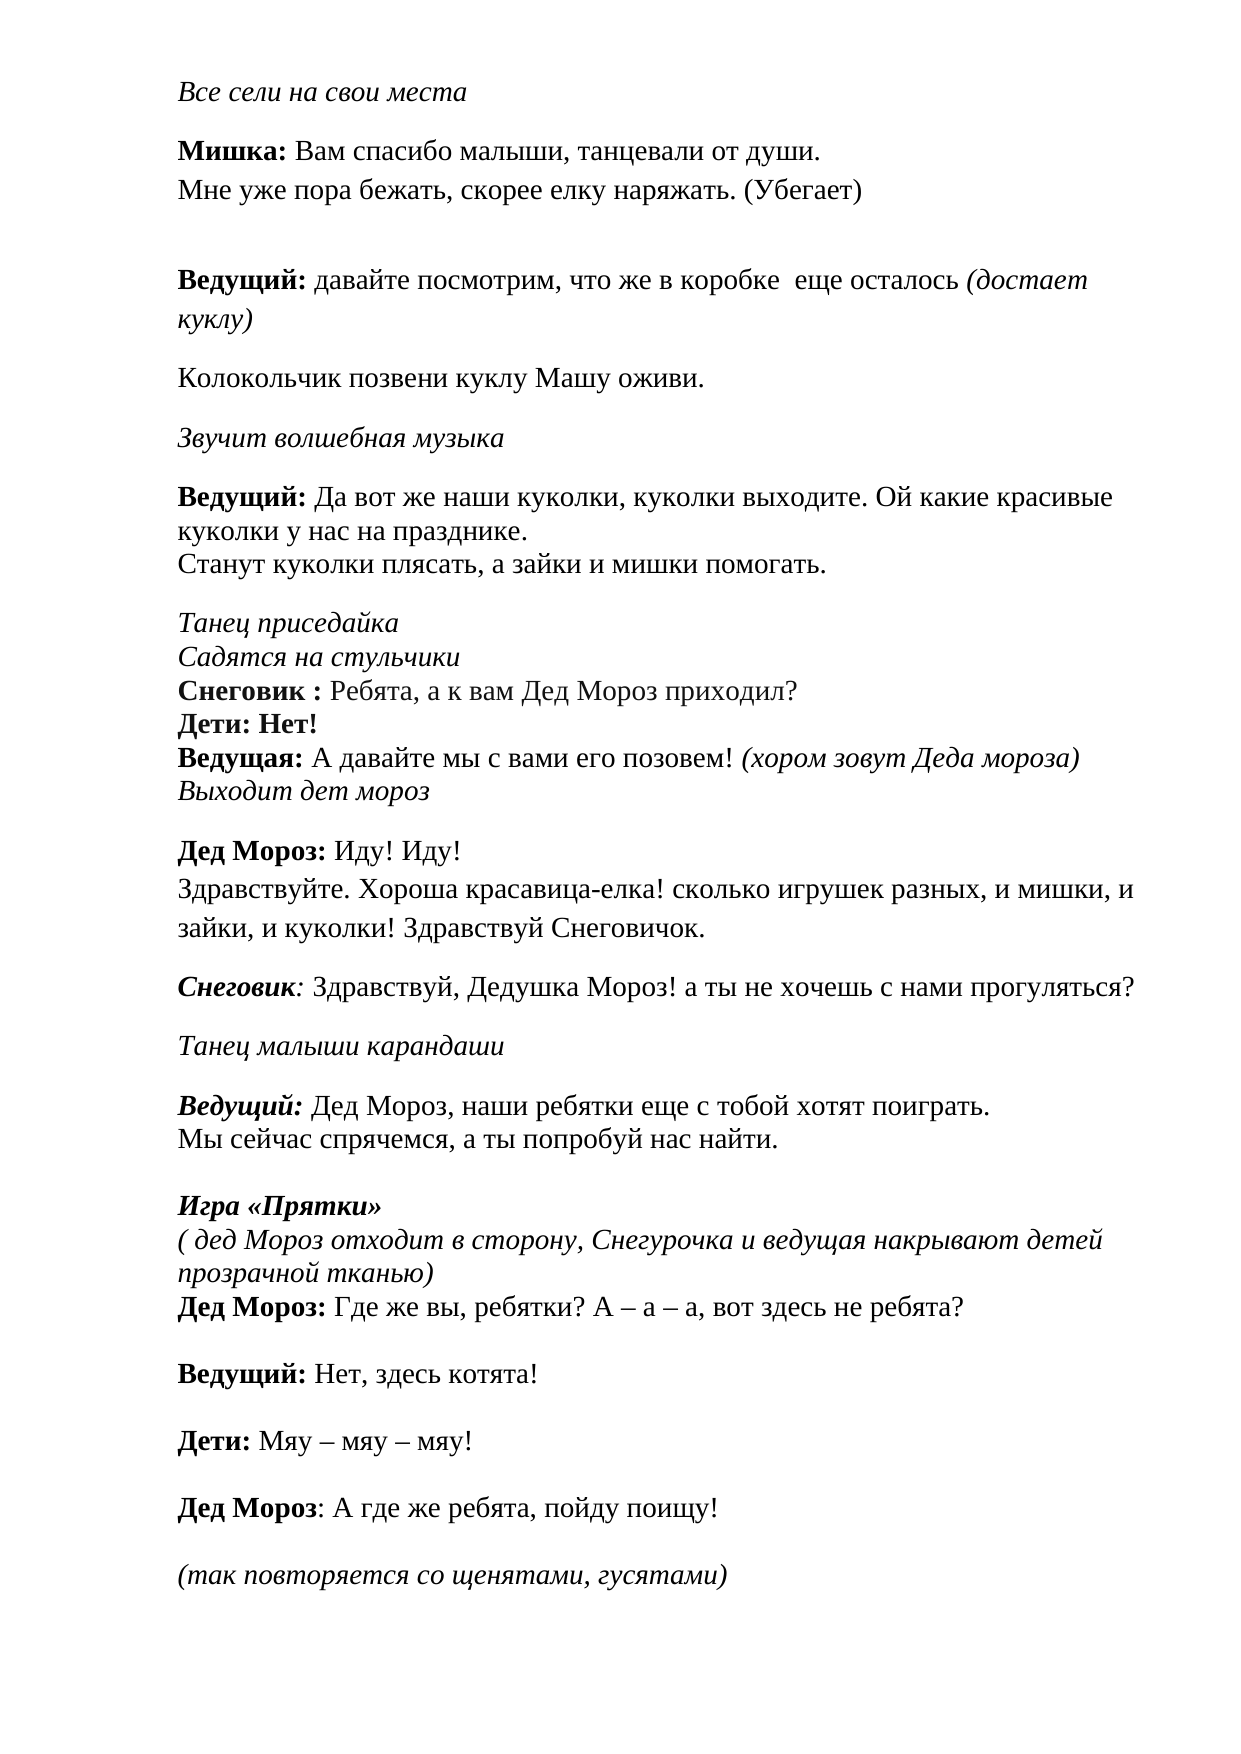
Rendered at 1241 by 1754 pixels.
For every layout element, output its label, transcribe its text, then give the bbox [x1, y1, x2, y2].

text Танец приседайка [177, 606, 1152, 639]
text Дед Мороз: Иду! Иду! Здравствуйте. Хороша красавица-елка! сколько игрушек разных, и мишки, и зайки, и куколки! Здравствуй Снеговичок. [177, 833, 1152, 943]
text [177, 1088, 1152, 1624]
text Танец малыши карандаши [177, 1028, 1152, 1062]
text Мишка: Вам спасибо малыши, танцевали от души. Мне уже пора бежать, скорее елку наряжать. (Убегает) [177, 133, 1152, 237]
text Колокольчик позвени куклу Машу оживи. [177, 360, 1152, 394]
text Ведущая: А давайте мы с вами его позовем! (хором зовут Деда мороза) [177, 740, 1152, 773]
text Звучит волшебная музыка [177, 420, 1152, 453]
text Ведущий: Да вот же наши куколки, куколки выходите. Ой какие красивые куколки у нас на празднике. [177, 479, 1152, 546]
text Снеговик: Здравствуй, Дедушка Мороз! а ты не хочешь с нами прогуляться? [177, 969, 1152, 1003]
text Дети: Нет! [177, 706, 1152, 740]
text Садятся на стульчики [177, 639, 1152, 673]
text Выходит дет мороз [177, 773, 1152, 807]
text Снеговик : Ребята, а к вам Дед Мороз приходил? [177, 673, 1152, 706]
text Станут куколки плясать, а зайки и мишки помогать. [177, 546, 1152, 580]
text Ведущий: давайте посмотрим, что же в коробке еще осталось (достает куклу) [177, 262, 1152, 334]
text Все сели на свои места [177, 74, 1152, 107]
